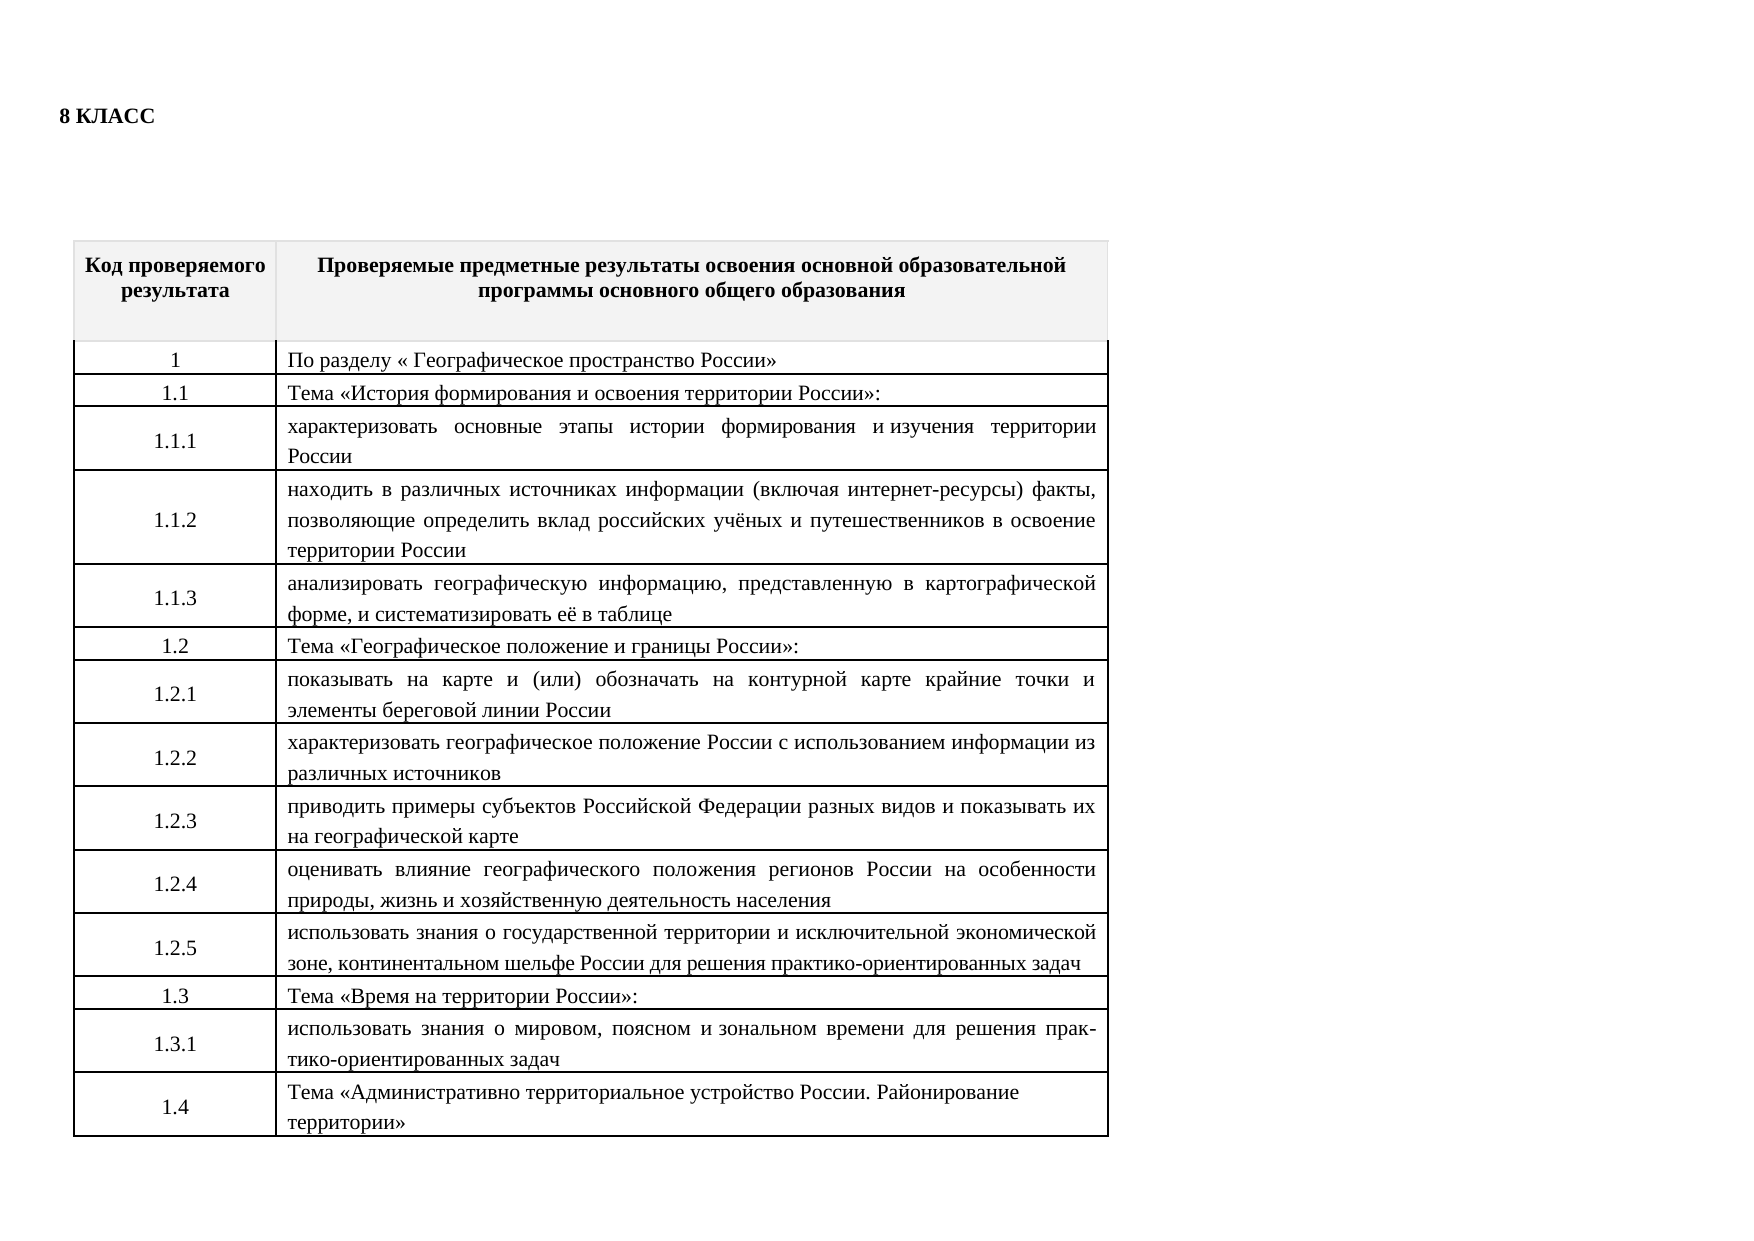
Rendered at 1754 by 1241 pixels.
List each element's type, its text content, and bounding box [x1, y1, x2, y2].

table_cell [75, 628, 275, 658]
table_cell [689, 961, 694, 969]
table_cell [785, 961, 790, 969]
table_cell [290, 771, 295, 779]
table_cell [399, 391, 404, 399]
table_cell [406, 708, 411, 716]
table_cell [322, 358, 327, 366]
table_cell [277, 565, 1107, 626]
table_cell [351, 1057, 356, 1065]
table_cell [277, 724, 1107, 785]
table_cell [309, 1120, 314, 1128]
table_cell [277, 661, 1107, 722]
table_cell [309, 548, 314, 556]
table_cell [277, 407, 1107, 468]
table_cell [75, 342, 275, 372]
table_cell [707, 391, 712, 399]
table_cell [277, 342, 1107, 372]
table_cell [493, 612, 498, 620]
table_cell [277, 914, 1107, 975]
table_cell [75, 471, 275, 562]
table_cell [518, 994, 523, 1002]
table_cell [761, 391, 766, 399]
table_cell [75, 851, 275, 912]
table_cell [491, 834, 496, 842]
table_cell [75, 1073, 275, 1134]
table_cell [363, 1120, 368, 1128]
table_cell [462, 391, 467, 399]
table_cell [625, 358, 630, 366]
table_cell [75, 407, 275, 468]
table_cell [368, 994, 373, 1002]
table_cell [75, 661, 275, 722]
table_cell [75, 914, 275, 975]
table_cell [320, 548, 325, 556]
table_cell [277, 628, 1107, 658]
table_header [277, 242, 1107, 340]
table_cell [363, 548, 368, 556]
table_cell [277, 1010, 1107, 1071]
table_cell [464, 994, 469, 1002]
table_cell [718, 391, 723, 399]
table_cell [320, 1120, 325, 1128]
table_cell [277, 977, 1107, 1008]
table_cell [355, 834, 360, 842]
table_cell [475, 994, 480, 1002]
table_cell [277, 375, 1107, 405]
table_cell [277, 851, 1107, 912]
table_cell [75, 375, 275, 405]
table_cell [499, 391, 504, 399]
text 8 КЛАСС [59, 103, 1636, 129]
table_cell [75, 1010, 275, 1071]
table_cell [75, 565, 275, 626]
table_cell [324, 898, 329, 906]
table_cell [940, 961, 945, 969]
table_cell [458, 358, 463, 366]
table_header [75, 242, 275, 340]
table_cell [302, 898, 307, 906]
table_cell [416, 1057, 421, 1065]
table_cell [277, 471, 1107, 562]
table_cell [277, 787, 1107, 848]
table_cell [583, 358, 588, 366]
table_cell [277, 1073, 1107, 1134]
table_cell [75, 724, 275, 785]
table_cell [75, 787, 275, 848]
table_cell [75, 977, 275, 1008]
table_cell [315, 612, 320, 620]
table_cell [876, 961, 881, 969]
